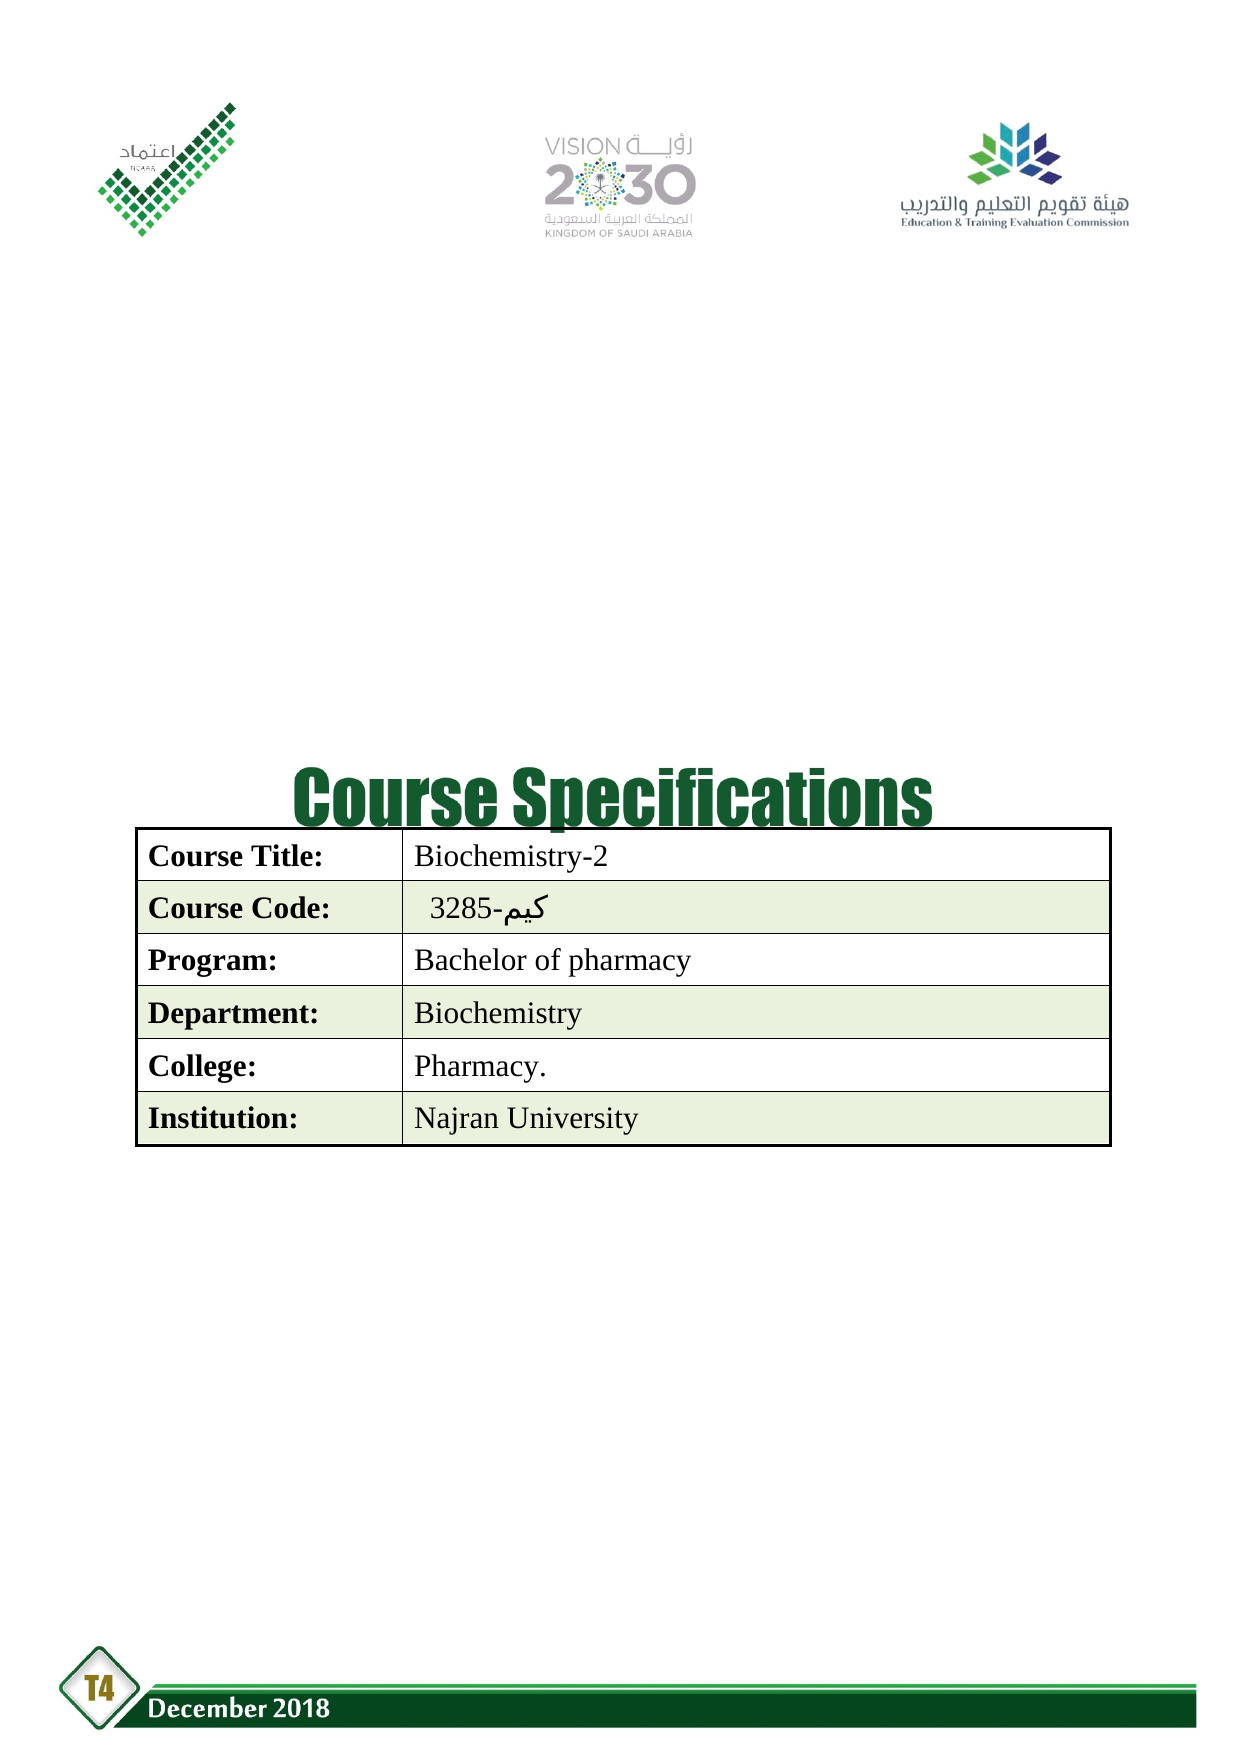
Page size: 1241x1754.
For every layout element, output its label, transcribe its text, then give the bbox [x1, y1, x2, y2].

table_cell Najran University [403, 1092, 1109, 1143]
table_cell Department: [138, 986, 402, 1038]
table_cell Program: [138, 934, 402, 985]
table_cell كيم-3285 [403, 881, 1109, 933]
table_cell College: [138, 1039, 402, 1091]
table_cell Institution: [138, 1092, 402, 1143]
table_header Course Title: [138, 830, 402, 880]
table_header Biochemistry-2 [403, 830, 1109, 880]
table_cell Biochemistry [403, 986, 1109, 1038]
table_cell Bachelor of pharmacy [403, 934, 1109, 985]
table_cell Course Code: [138, 881, 402, 933]
picture [27, 31, 1197, 1739]
table_cell Pharmacy. [403, 1039, 1109, 1091]
